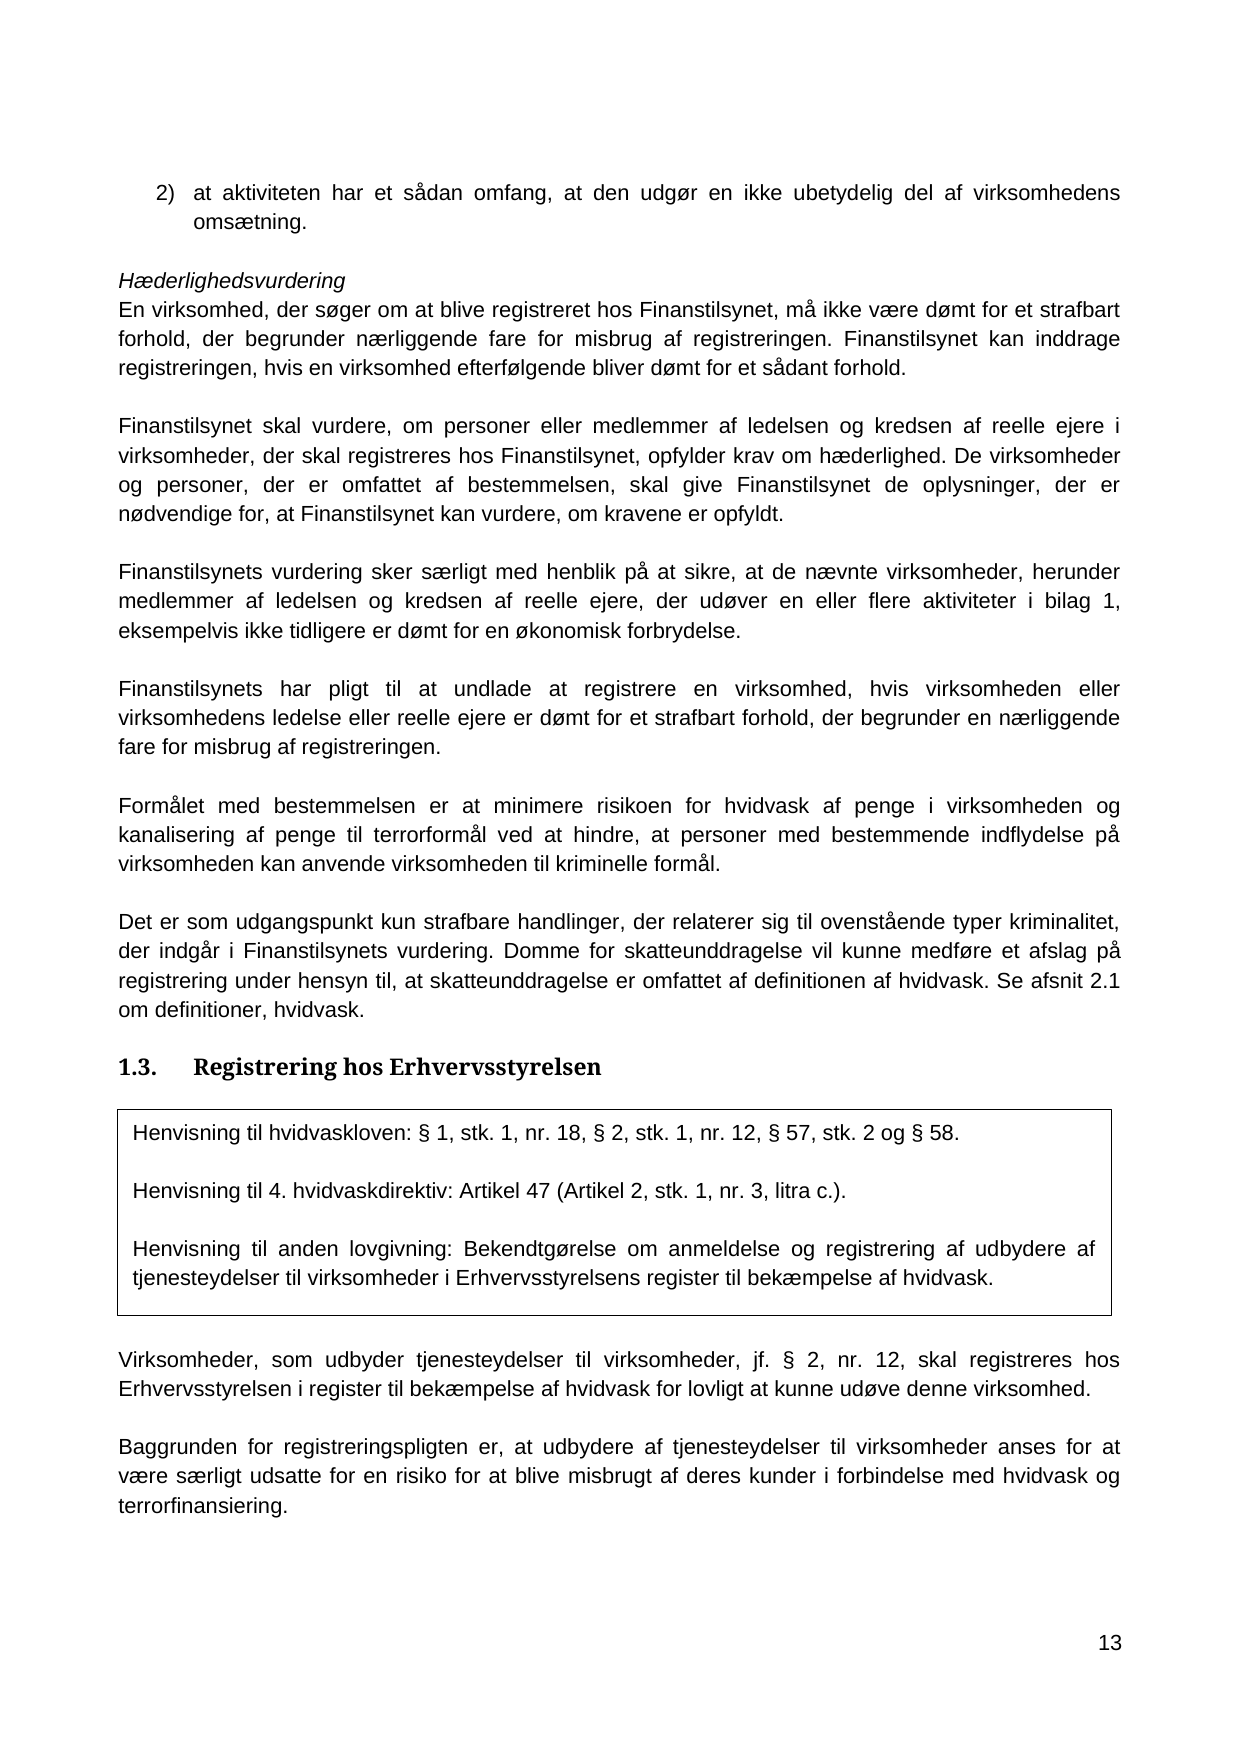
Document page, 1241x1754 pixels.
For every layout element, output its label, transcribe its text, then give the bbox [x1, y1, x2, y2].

text En virksomhed, der søger om at blive registreret hos Finanstilsynet, må ikke være dømt for et strafbart forhold, der begrunder nærliggende fare for misbrug af registreringen. Finanstilsynet kan inddrage registreringen, hvis en virksomhed efterfølgende bliver dømt for et sådant forhold. [118, 294, 1122, 381]
subtitle Registrering hos Erhvervsstyrelsen [118, 1052, 1122, 1081]
list at aktiviteten har et sådan omfang, at den udgør en ikke ubetydelig del af virksomhedens omsætning. [156, 177, 1122, 236]
text Finanstilsynets vurdering sker særligt med henblik på at sikre, at de nævnte virksomheder, herunder medlemmer af ledelsen og kredsen af reelle ejere, der udøver en eller flere aktiviteter i bilag 1, eksempelvis ikke tidligere er dømt for en økonomisk forbrydelse. [118, 556, 1122, 644]
text Baggrunden for registreringspligten er, at udbydere af tjenesteydelser til virksomheder anses for at være særligt udsatte for en risiko for at blive misbrugt af deres kunder i forbindelse med hvidvask og terrorfinansiering. [118, 1431, 1122, 1519]
text Hæderlighedsvurdering [118, 265, 1122, 294]
text Det er som udgangspunkt kun strafbare handlinger, der relaterer sig til ovenstående typer kriminalitet, der indgår i Finanstilsynets vurdering. Domme for skatteunddragelse vil kunne medføre et afslag på registrering under hensyn til, at skatteunddragelse er omfattet af definitionen af hvidvask. Se afsnit 2.1 om definitioner, hvidvask. [118, 906, 1122, 1023]
text Formålet med bestemmelsen er at minimere risikoen for hvidvask af penge i virksomheden og kanalisering af penge til terrorformål ved at hindre, at personer med bestemmende indflydelse på virksomheden kan anvende virksomheden til kriminelle formål. [118, 790, 1122, 877]
text Finanstilsynet skal vurdere, om personer eller medlemmer af ledelsen og kredsen af reelle ejere i virksomheder, der skal registreres hos Finanstilsynet, opfylder krav om hæderlighed. De virksomheder og personer, der er omfattet af bestemmelsen, skal give Finanstilsynet de oplysninger, der er nødvendige for, at Finanstilsynet kan vurdere, om kravene er opfyldt. [118, 411, 1122, 527]
text Virksomheder, som udbyder tjenesteydelser til virksomheder, jf. § 2, nr. 12, skal registreres hos Erhvervsstyrelsen i register til bekæmpelse af hvidvask for lovligt at kunne udøve denne virksomhed. [118, 1081, 1122, 1402]
text Finanstilsynets har pligt til at undlade at registrere en virksomhed, hvis virksomheden eller virksomhedens ledelse eller reelle ejere er dømt for et strafbart forhold, der begrunder en nærliggende fare for misbrug af registreringen. [118, 673, 1122, 761]
